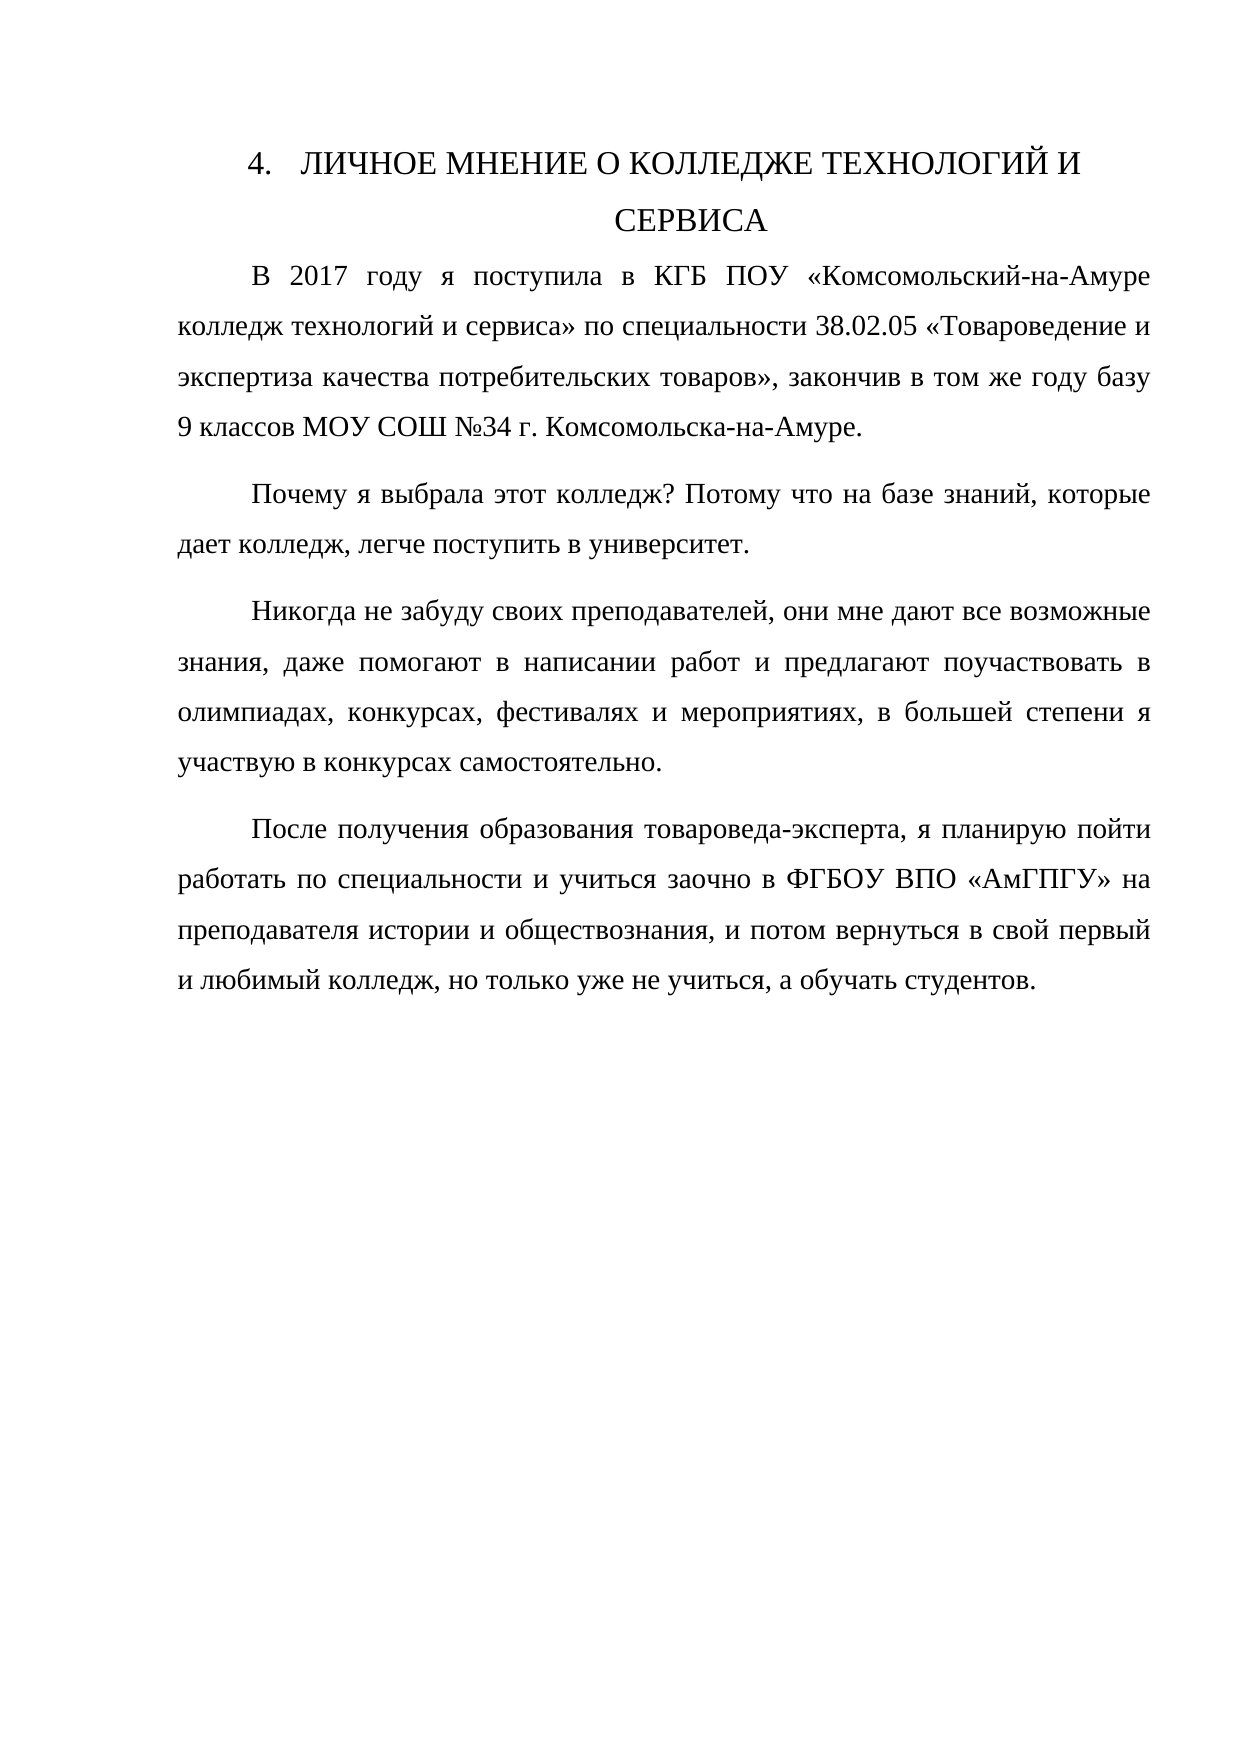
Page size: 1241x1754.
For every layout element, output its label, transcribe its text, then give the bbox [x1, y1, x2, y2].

text В 2017 году я поступила в КГБ ПОУ «Комсомольский-на-Амуре колледж технологий и сервиса» по специальности 38.02.05 «Товароведение и экспертиза качества потребительских товаров», закончив в том же году базу 9 классов МОУ СОШ №34 г. Комсомольска-на-Амуре. [177, 258, 1152, 443]
text Почему я выбрала этот колледж? Потому что на базе знаний, которые дает колледж, легче поступить в университет. [177, 476, 1152, 560]
text Никогда не забуду своих преподавателей, они мне дают все возможные знания, даже помогают в написании работ и предлагают поучаствовать в олимпиадах, конкурсах, фестивалях и мероприятиях, в большей степени я участвую в конкурсах самостоятельно. [177, 593, 1152, 778]
subtitle ЛИЧНОЕ МНЕНИЕ О КОЛЛЕДЖЕ ТЕХНОЛОГИЙ И СЕРВИСА [177, 143, 1152, 239]
text После получения образования товароведа-эксперта, я планирую пойти работать по специальности и учиться заочно в ФГБОУ ВПО «АмГПГУ» на преподавателя истории и обществознания, и потом вернуться в свой первый и любимый колледж, но только уже не учиться, а обучать студентов. [177, 811, 1152, 996]
